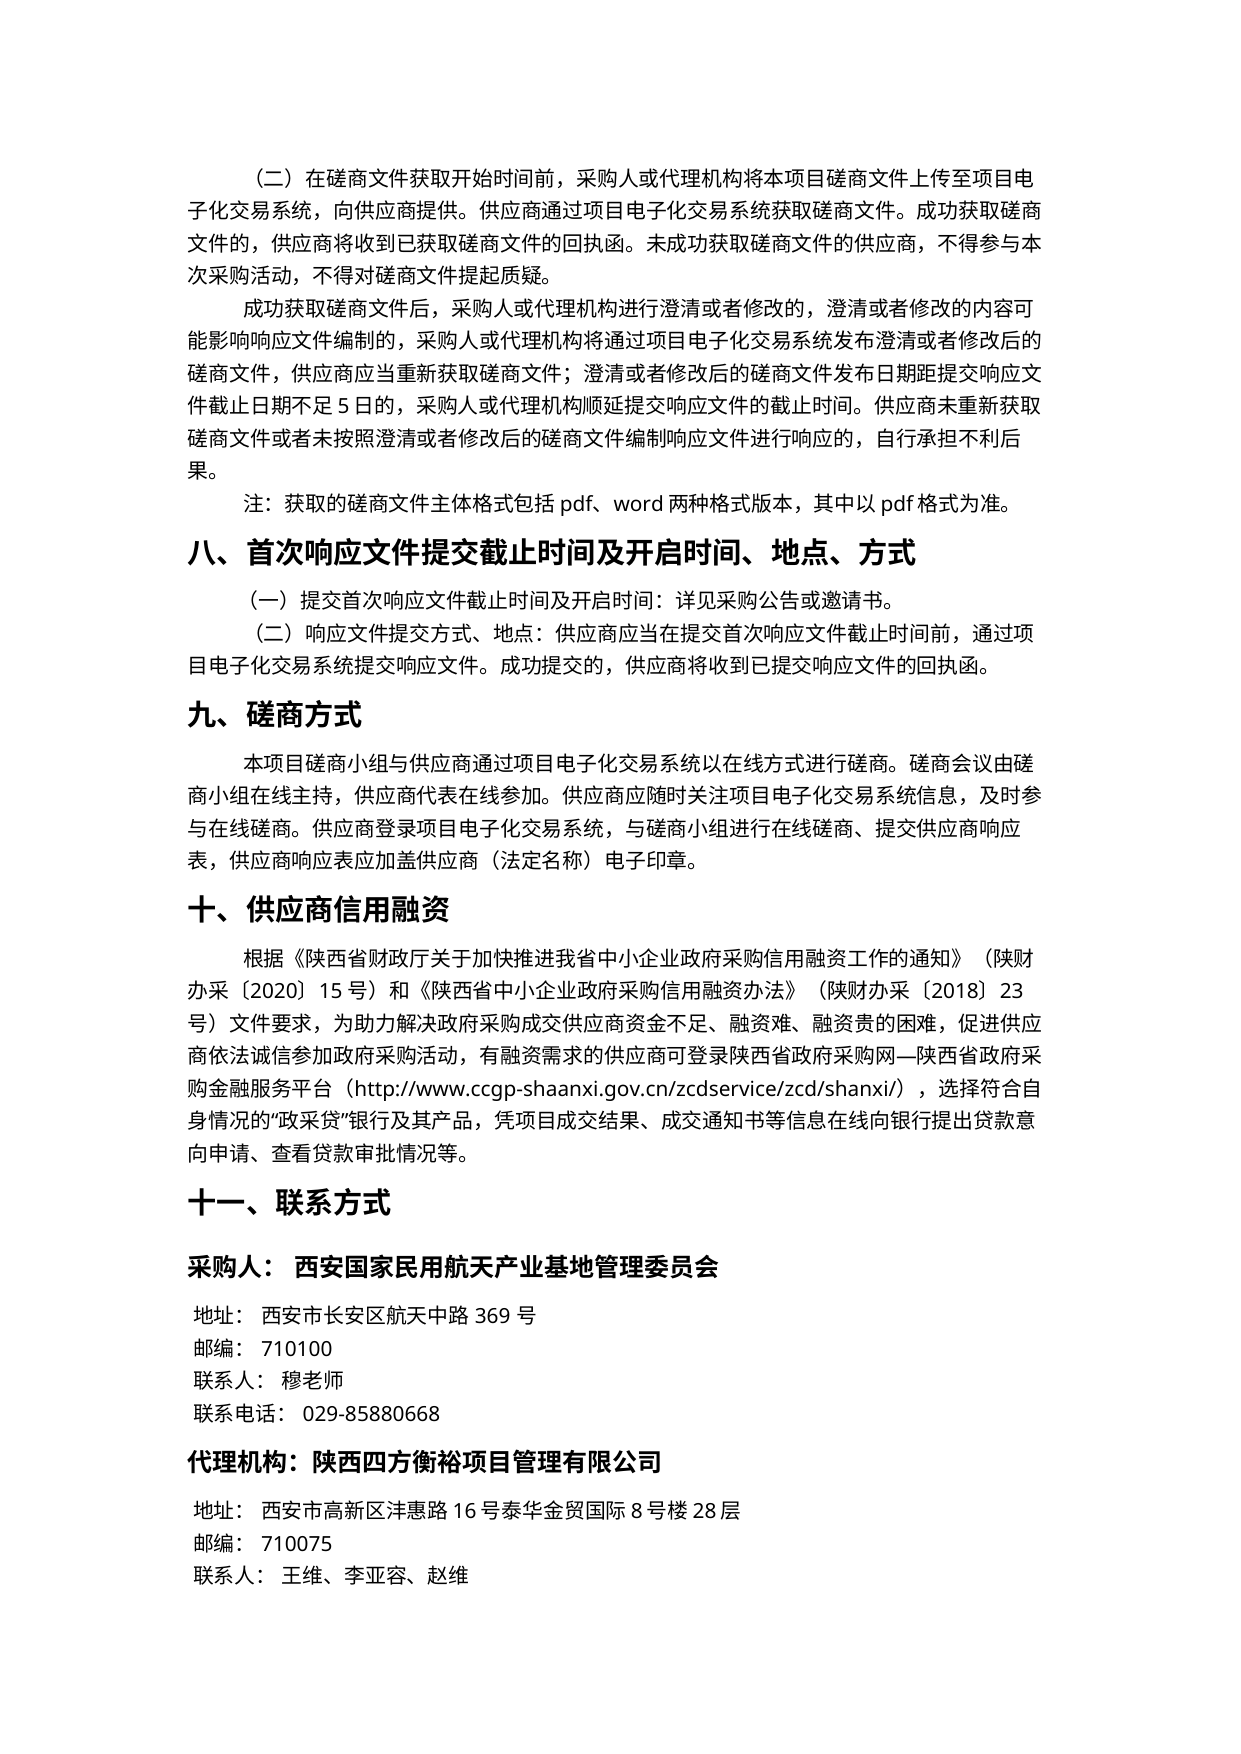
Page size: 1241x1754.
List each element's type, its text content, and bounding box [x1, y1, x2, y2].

text 九、磋商方式 [187, 682, 1053, 747]
text 本项目磋商小组与供应商通过项目电子化交易系统以在线方式进行磋商。磋商会议由磋商小组在线主持，供应商代表在线参加。供应商应随时关注项目电子化交易系统信息，及时参与在线磋商。供应商登录项目电子化交易系统，与磋商小组进行在线磋商、提交供应商响应表，供应商响应表应加盖供应商（法定名称）电子印章。 [187, 747, 1053, 877]
text 八、首次响应文件提交截止时间及开启时间、地点、方式 [187, 519, 1053, 584]
text （二）响应文件提交方式、地点：供应商应当在提交首次响应文件截止时间前，通过项目电子化交易系统提交响应文件。成功提交的，供应商将收到已提交响应文件的回执函。 [187, 617, 1053, 682]
text （一）提交首次响应文件截止时间及开启时间：详见采购公告或邀请书。 [187, 584, 1053, 617]
text 十、供应商信用融资 [187, 877, 1053, 942]
text 邮编： 710075 [187, 1527, 1053, 1559]
text 根据《陕西省财政厅关于加快推进我省中小企业政府采购信用融资工作的通知》（陕财办采〔2020〕15 号）和《陕西省中小企业政府采购信用融资办法》（陕财办采〔2018〕23 号）文件要求，为助力解决政府采购成交供应商资金不足、融资难、融资贵的困难，促进供应商依法诚信参加政府采购活动，有融资需求的供应商可登录陕西省政府采购网—陕西省政府采购金融服务平台（http://www.ccgp-shaanxi.gov.cn/zcdservice/zcd/shanxi/），选择符合自身情况的“政采贷”银行及其产品，凭项目成交结果、成交通知书等信息在线向银行提出贷款意向申请、查看贷款审批情况等。 [187, 942, 1053, 1169]
text 注：获取的磋商文件主体格式包括pdf、word两种格式版本，其中以pdf格式为准。 [187, 487, 1053, 519]
text 成功获取磋商文件后，采购人或代理机构进行澄清或者修改的，澄清或者修改的内容可能影响响应文件编制的，采购人或代理机构将通过项目电子化交易系统发布澄清或者修改后的磋商文件，供应商应当重新获取磋商文件；澄清或者修改后的磋商文件发布日期距提交响应文件截止日期不足5日的，采购人或代理机构顺延提交响应文件的截止时间。供应商未重新获取磋商文件或者未按照澄清或者修改后的磋商文件编制响应文件进行响应的，自行承担不利后果。 [187, 292, 1053, 487]
text 地址： 西安市高新区沣惠路16号泰华金贸国际8号楼28层 [187, 1494, 1053, 1527]
text 地址： 西安市长安区航天中路 369 号 [187, 1299, 1053, 1332]
text 邮编： 710100 [187, 1332, 1053, 1364]
text 联系电话： 029-85880668 [187, 1397, 1053, 1429]
text 采购人： 西安国家民用航天产业基地管理委员会 [187, 1234, 1053, 1299]
text 联系人： 穆老师 [187, 1364, 1053, 1397]
text 代理机构：陕西四方衡裕项目管理有限公司 [187, 1429, 1053, 1494]
text （二）在磋商文件获取开始时间前，采购人或代理机构将本项目磋商文件上传至项目电子化交易系统，向供应商提供。供应商通过项目电子化交易系统获取磋商文件。成功获取磋商文件的，供应商将收到已获取磋商文件的回执函。未成功获取磋商文件的供应商，不得参与本次采购活动，不得对磋商文件提起质疑。 [187, 162, 1053, 292]
text 十一、联系方式 [187, 1169, 1053, 1234]
text 联系人： 王维、李亚容、赵维 [187, 1559, 1053, 1592]
